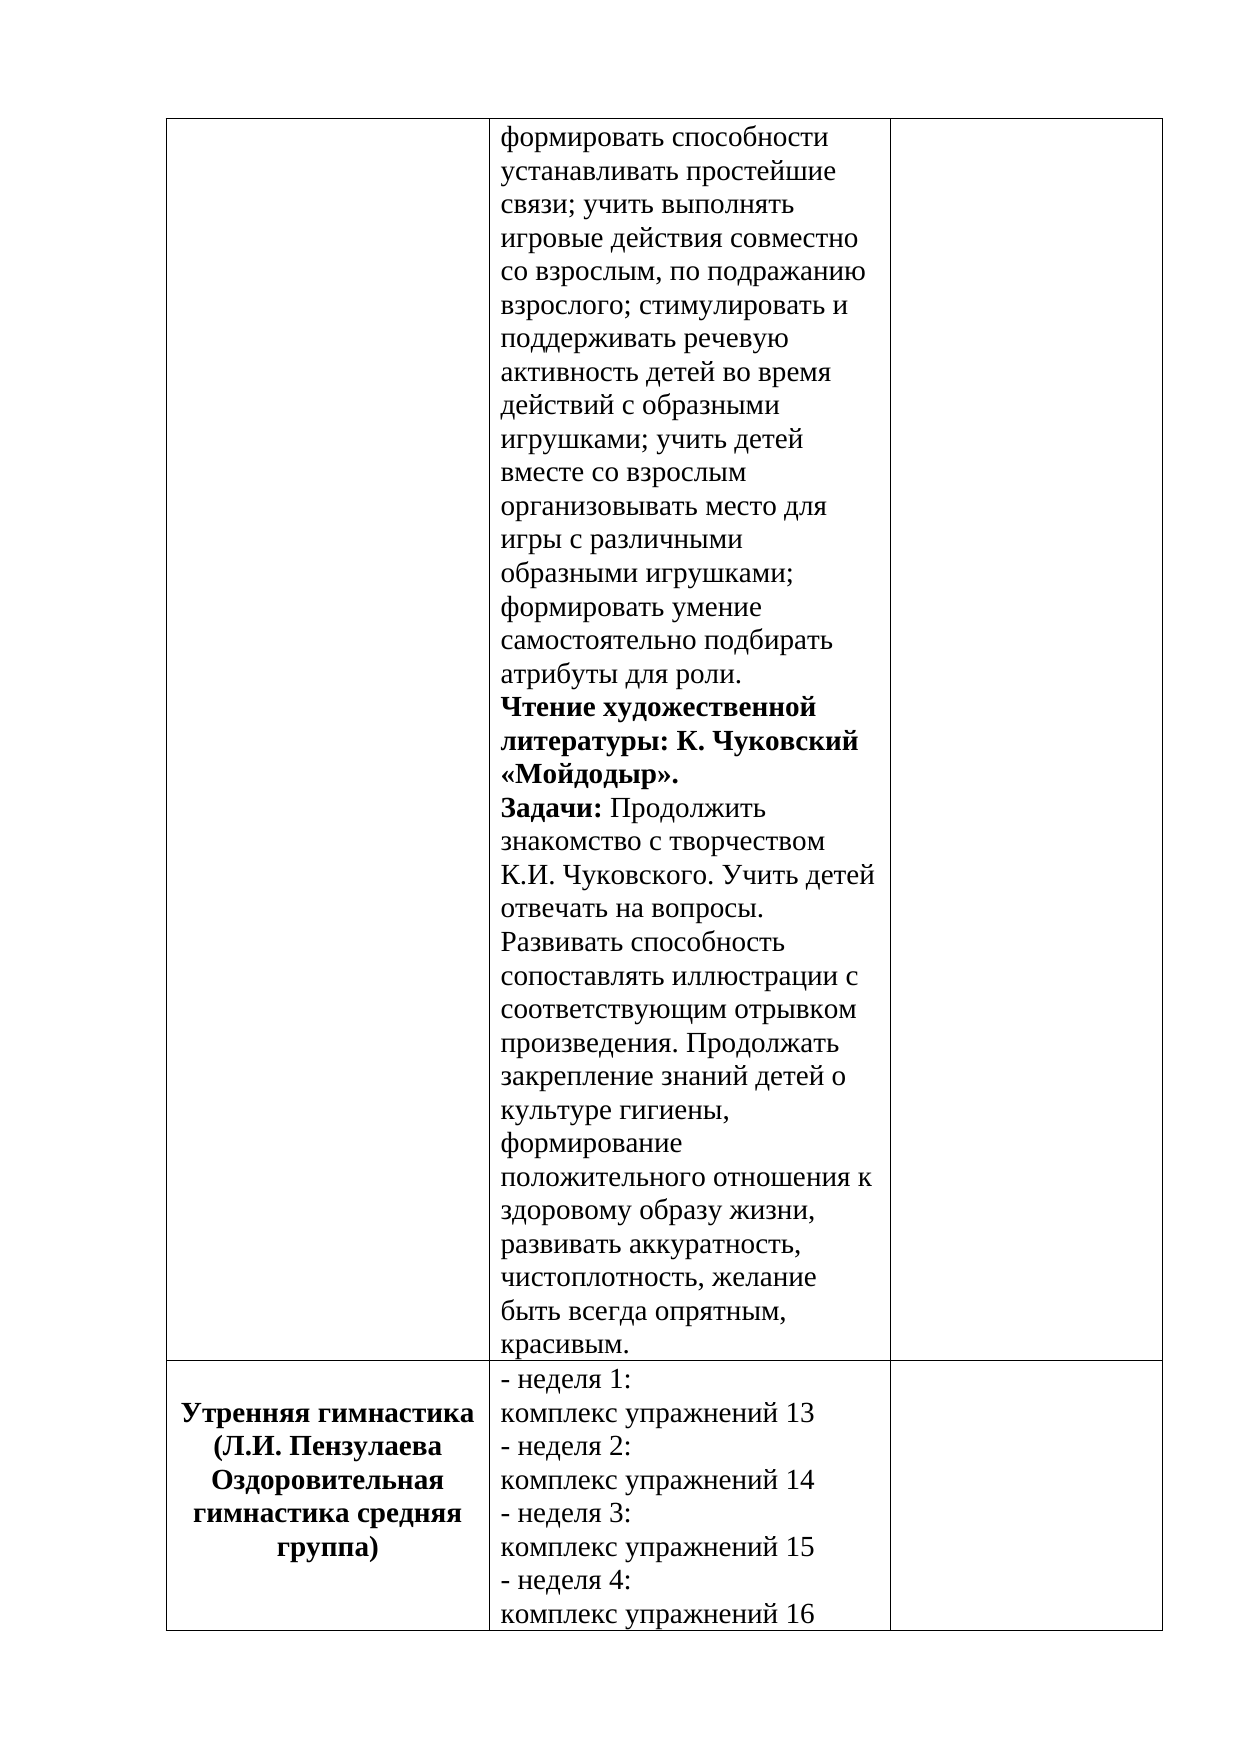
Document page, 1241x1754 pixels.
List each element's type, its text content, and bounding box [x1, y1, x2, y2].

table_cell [167, 119, 489, 1360]
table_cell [490, 119, 890, 1360]
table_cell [891, 119, 1162, 1360]
table_cell Утренняя гимнастика (Л.И. Пензулаева Оздоровительная гимнастика средняя группа) [167, 1361, 489, 1629]
table_cell - неделя 1: комплекс упражнений 13 - неделя 2: комплекс упражнений 14 - неделя 3: комплекс упражнений 15 - неделя 4: комплекс упражнений 16 [490, 1361, 890, 1629]
table_cell [891, 1361, 1162, 1629]
